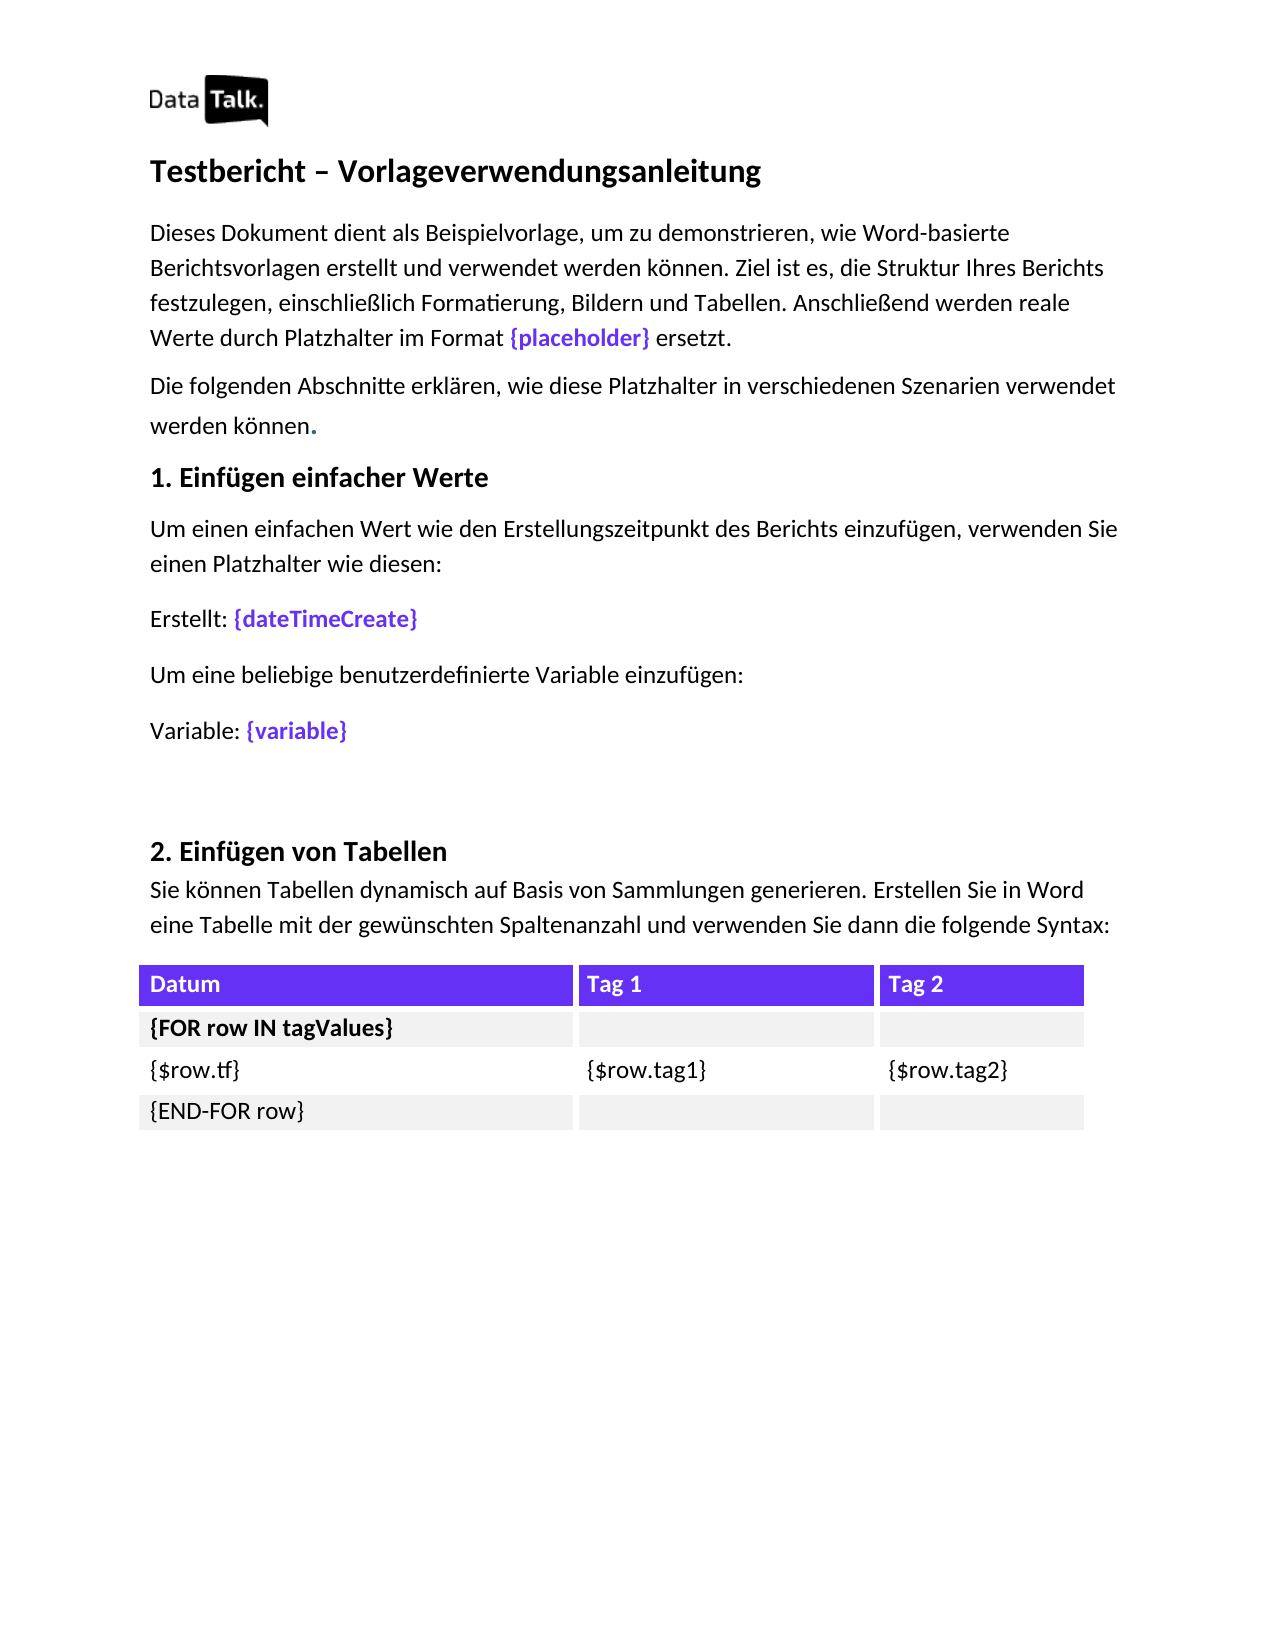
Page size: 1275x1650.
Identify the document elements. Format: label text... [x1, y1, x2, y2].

table_cell [579, 1095, 874, 1130]
table_cell {FOR row IN tagValues} [139, 1012, 573, 1047]
subtitle Die folgenden Abschnitte erklären, wie diese Platzhalter in verschiedenen Szenarien verwendet werden können. [150, 370, 1125, 442]
subtitle 2. Einfügen von Tabellen [150, 833, 1125, 868]
table_cell {$row.tag2} [880, 1054, 1084, 1089]
text Um eine beliebige benutzerdefinierte Variable einzufügen: [150, 659, 1125, 690]
table_header Tag 2 [880, 965, 1084, 1006]
text Sie können Tabellen dynamisch auf Basis von Sammlungen generieren. Erstellen Sie in Word eine Tabelle mit der gewünschten Spaltenanzahl und verwenden Sie dann die folgende Syntax: [150, 874, 1125, 939]
picture [150, 75, 269, 127]
text Erstellt: {dateTimeCreate} [150, 604, 1125, 634]
table_cell {END-FOR row} [139, 1095, 573, 1130]
table_cell {$row.tf} [139, 1054, 573, 1089]
table_cell [880, 1012, 1084, 1047]
subtitle Dieses Dokument dient als Beispielvorlage, um zu demonstrieren, wie Word-basierte Berichtsvorlagen erstellt und verwendet werden können. Ziel ist es, die Struktur Ihres Berichts festzulegen, einschließlich Formatierung, Bildern und Tabellen. Anschließend werden reale Werte durch Platzhalter im Format {placeholder} ersetzt. [150, 218, 1125, 353]
table_cell [880, 1095, 1084, 1130]
text Um einen einfachen Wert wie den Erstellungszeitpunkt des Berichts einzufügen, verwenden Sie einen Platzhalter wie diesen: [150, 513, 1125, 578]
table_cell {$row.tag1} [579, 1054, 874, 1089]
table_header Tag 1 [579, 965, 874, 1006]
table_cell [579, 1012, 874, 1047]
text Testbericht – Vorlageverwendungsanleitung [150, 150, 1125, 191]
subtitle 1. Einfügen einfacher Werte [150, 459, 1125, 495]
table_header Datum [139, 965, 573, 1006]
text Variable: {variable} [150, 715, 1125, 746]
